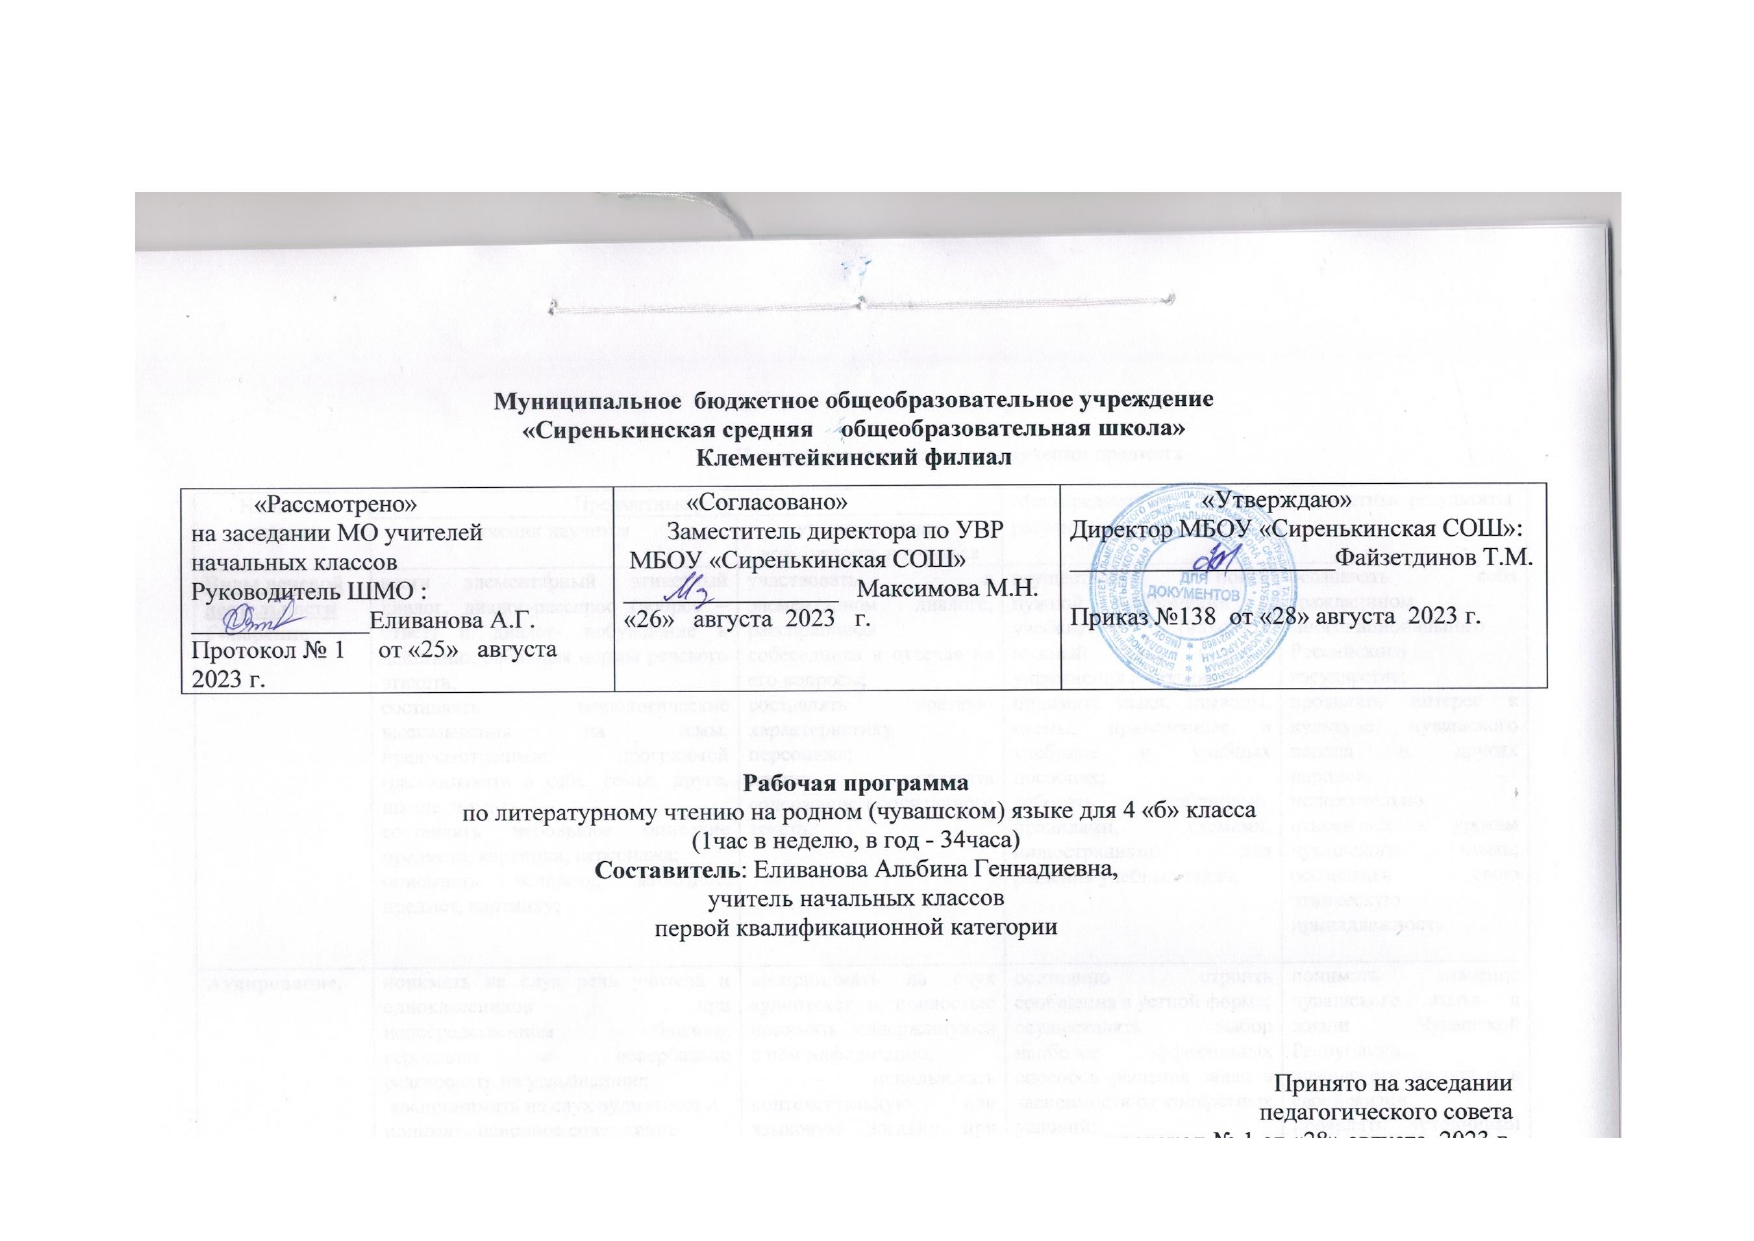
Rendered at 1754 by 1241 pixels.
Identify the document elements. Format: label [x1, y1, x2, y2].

picture [118, 177, 1636, 1138]
